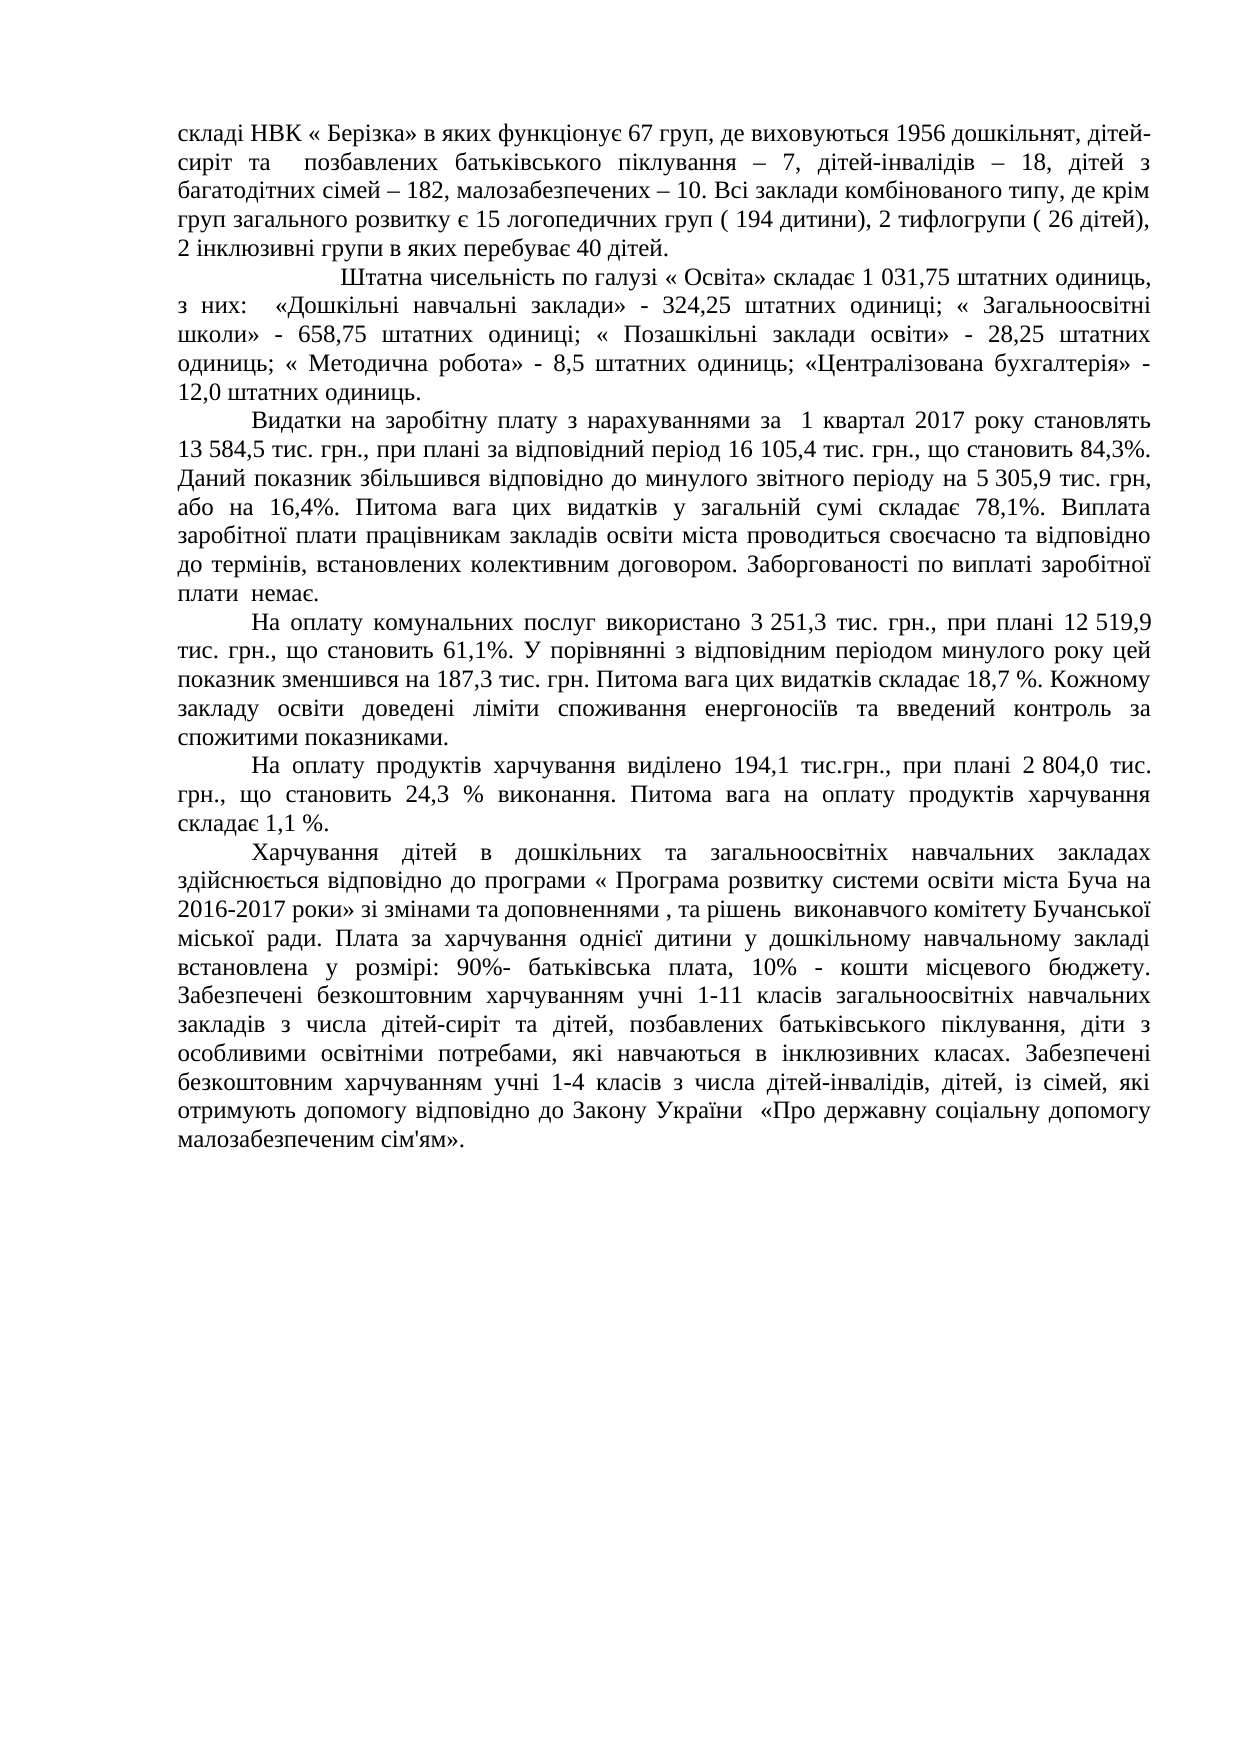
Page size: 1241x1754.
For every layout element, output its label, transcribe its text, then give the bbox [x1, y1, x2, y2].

text На оплату продуктів харчування виділено 194,1 тис.грн., при плані 2 804,0 тис. грн., що становить 24,3 % виконання. Питома вага на оплату продуктів харчування складає 1,1 %. [177, 751, 1152, 837]
text Харчування дітей в дошкільних та загальноосвітніх навчальних закладах здійснюється відповідно до програми « Програма розвитку системи освіти міста Буча на 2016-2017 роки» зі змінами та доповненнями , та рішень виконавчого комітету Бучанської міської ради. Плата за харчування однієї дитини у дошкільному навчальному закладі встановлена у розмірі: 90%- батьківська плата, 10% - кошти місцевого бюджету. Забезпечені безкоштовним харчуванням учні 1-11 класів загальноосвітніх навчальних закладів з числа дітей-сиріт та дітей, позбавлених батьківського піклування, діти з особливими освітніми потребами, які навчаються в інклюзивних класах. Забезпечені безкоштовним харчуванням учні 1-4 класів з числа дітей-інвалідів, дітей, із сімей, які отримують допомогу відповідно до Закону України «Про державну соціальну допомогу малозабезпеченим сім'ям». [177, 837, 1152, 1153]
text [177, 118, 1152, 262]
text На оплату комунальних послуг використано 3 251,3 тис. грн., при плані 12 519,9 тис. грн., що становить 61,1%. У порівнянні з відповідним періодом минулого року цей показник зменшився на 187,3 тис. грн. Питома вага цих видатків складає 18,7 %. Кожному закладу освіти доведені ліміти споживання енергоносіїв та введений контроль за спожитими показниками. [177, 607, 1152, 751]
text Штатна чисельність по галузі « Освіта» складає 1 031,75 штатних одиниць, з них: «Дошкільні навчальні заклади» - 324,25 штатних одиниці; « Загальноосвітні школи» - 658,75 штатних одиниці; « Позашкільні заклади освіти» - 28,25 штатних одиниць; « Методична робота» - 8,5 штатних одиниць; «Централізована бухгалтерія» - 12,0 штатних одиниць. [177, 262, 1152, 406]
text Видатки на заробітну плату з нарахуваннями за 1 квартал 2017 року становлять 13 584,5 тис. грн., при плані за відповідний період 16 105,4 тис. грн., що становить 84,3%. Даний показник збільшився відповідно до минулого звітного періоду на 5 305,9 тис. грн, або на 16,4%. Питома вага цих видатків у загальній сумі складає 78,1%. Виплата заробітної плати працівникам закладів освіти міста проводиться своєчасно та відповідно до термінів, встановлених колективним договором. Заборгованості по виплаті заробітної плати немає. [177, 406, 1152, 607]
